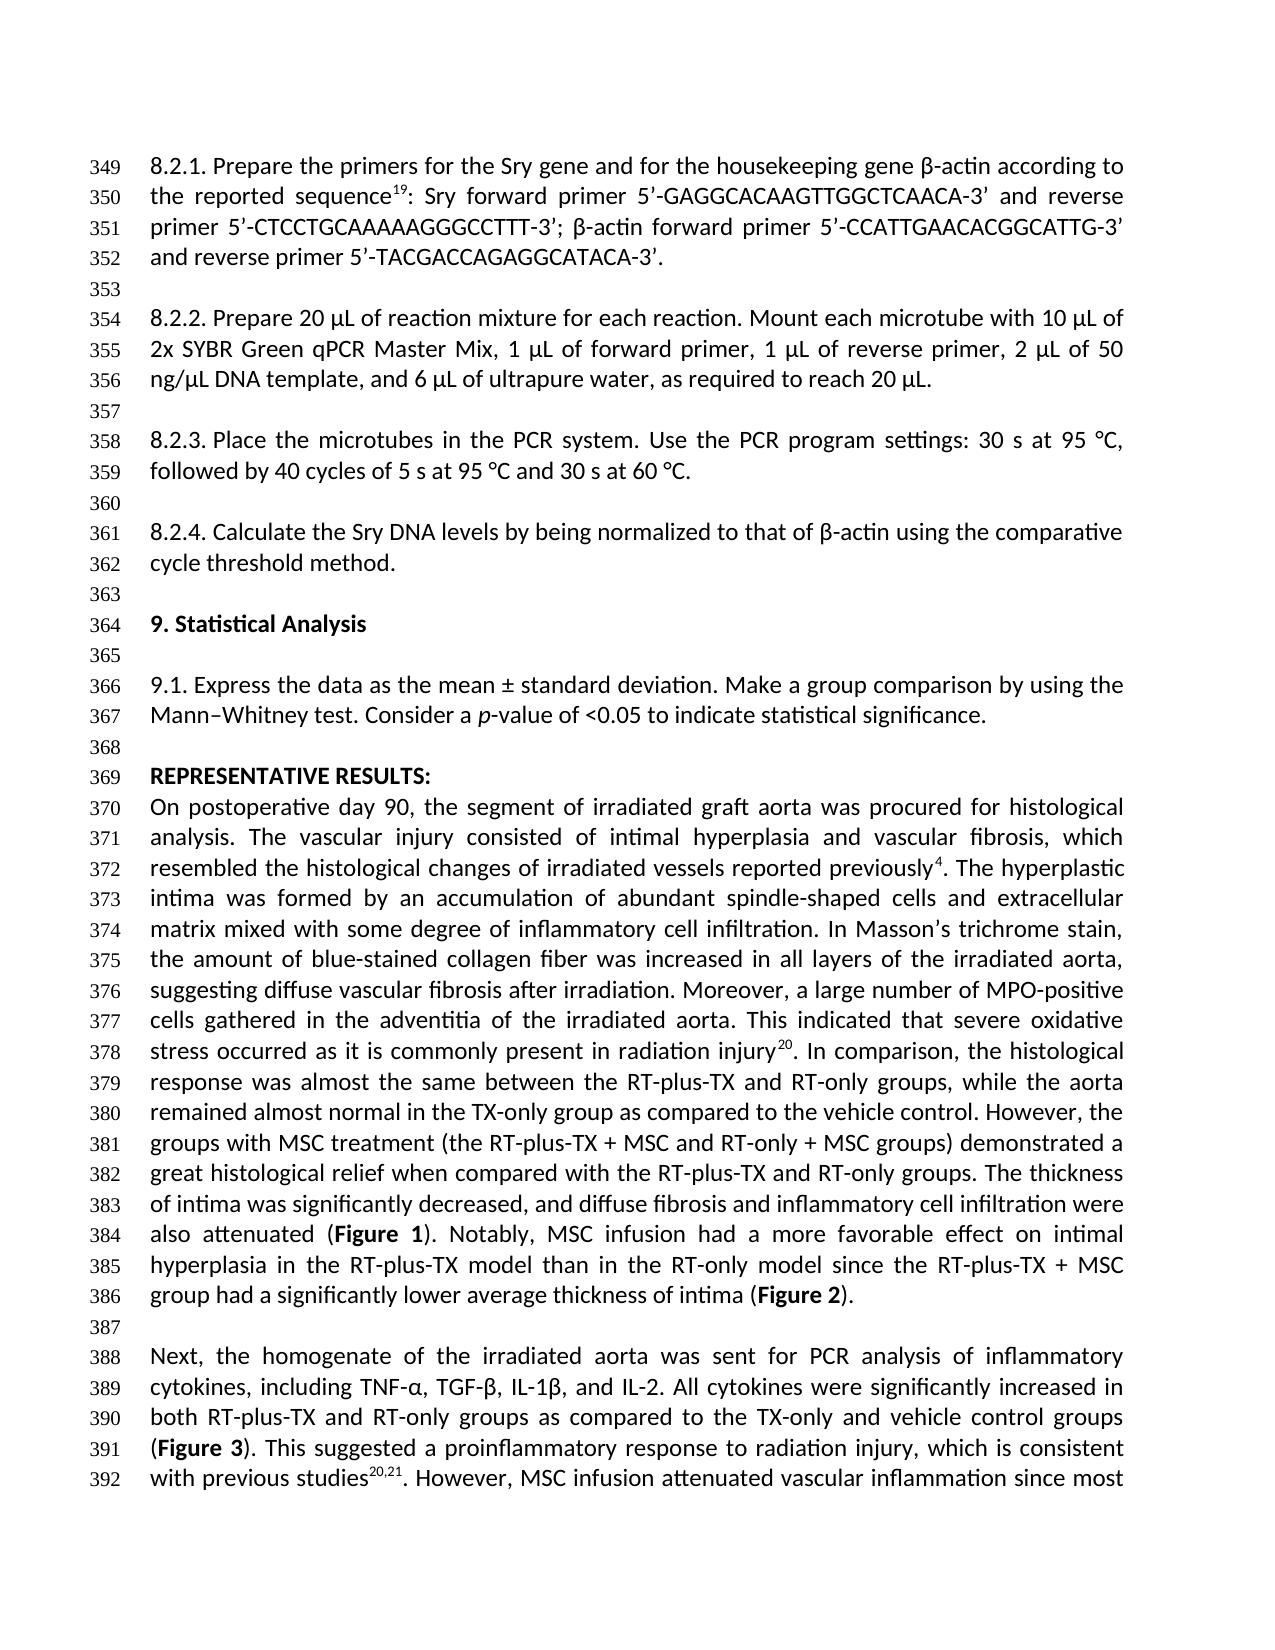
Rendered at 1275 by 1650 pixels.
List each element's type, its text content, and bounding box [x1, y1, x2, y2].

list Place the microtubes in the PCR system. Use the PCR program settings: 30 s at 95 °C, followed by 40 cycles of 5 s at 95 °C and 30 s at 60 °C. [150, 425, 1125, 486]
text REPRESENTATIVE RESULTS: [150, 760, 1125, 791]
list Statistical Analysis [150, 608, 1125, 638]
list Express the data as the mean ± standard deviation. Make a group comparison by using the Mann–Whitney test. Consider a p-value of <0.05 to indicate statistical significance. [150, 669, 1125, 730]
list Prepare 20 μL of reaction mixture for each reaction. Mount each microtube with 10 μL of 2x SYBR Green qPCR Master Mix, 1 µL of forward primer, 1 µL of reverse primer, 2 µL of 50 ng/µL DNA template, and 6 µL of ultrapure water, as required to reach 20 µL. [150, 303, 1125, 394]
list Calculate the Sry DNA levels by being normalized to that of β-actin using the comparative cycle threshold method. [150, 516, 1125, 577]
text On postoperative day 90, the segment of irradiated graft aorta was procured for histological analysis. The vascular injury consisted of intimal hyperplasia and vascular fibrosis, which resembled the histological changes of irradiated vessels reported previously4. The hyperplastic intima was formed by an accumulation of abundant spindle-shaped cells and extracellular matrix mixed with some degree of inflammatory cell infiltration. In Masson’s trichrome stain, the amount of blue-stained collagen fiber was increased in all layers of the irradiated aorta, suggesting diffuse vascular fibrosis after irradiation. Moreover, a large number of MPO-positive cells gathered in the adventitia of the irradiated aorta. This indicated that severe oxidative stress occurred as it is commonly present in radiation injury20. In comparison, the histological response was almost the same between the RT-plus-TX and RT-only groups, while the aorta remained almost normal in the TX-only group as compared to the vehicle control. However, the groups with MSC treatment (the RT-plus-TX + MSC and RT-only + MSC groups) demonstrated a great histological relief when compared with the RT-plus-TX and RT-only groups. The thickness of intima was significantly decreased, and diffuse fibrosis and inflammatory cell infiltration were also attenuated (Figure 1). Notably, MSC infusion had a more favorable effect on intimal hyperplasia in the RT-plus-TX model than in the RT-only model since the RT-plus-TX + MSC group had a significantly lower average thickness of intima (Figure 2). [150, 791, 1125, 1310]
list Prepare the primers for the Sry gene and for the housekeeping gene β-actin according to the reported sequence19: Sry forward primer 5’-GAGGCACAAGTTGGCTCAACA-3’ and reverse primer 5’-CTCCTGCAAAAAGGGCCTTT-3’; β-actin forward primer 5’-CCATTGAACACGGCATTG-3’ and reverse primer 5’-TACGACCAGAGGCATACA-3’. [150, 150, 1125, 272]
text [150, 1340, 1125, 1493]
